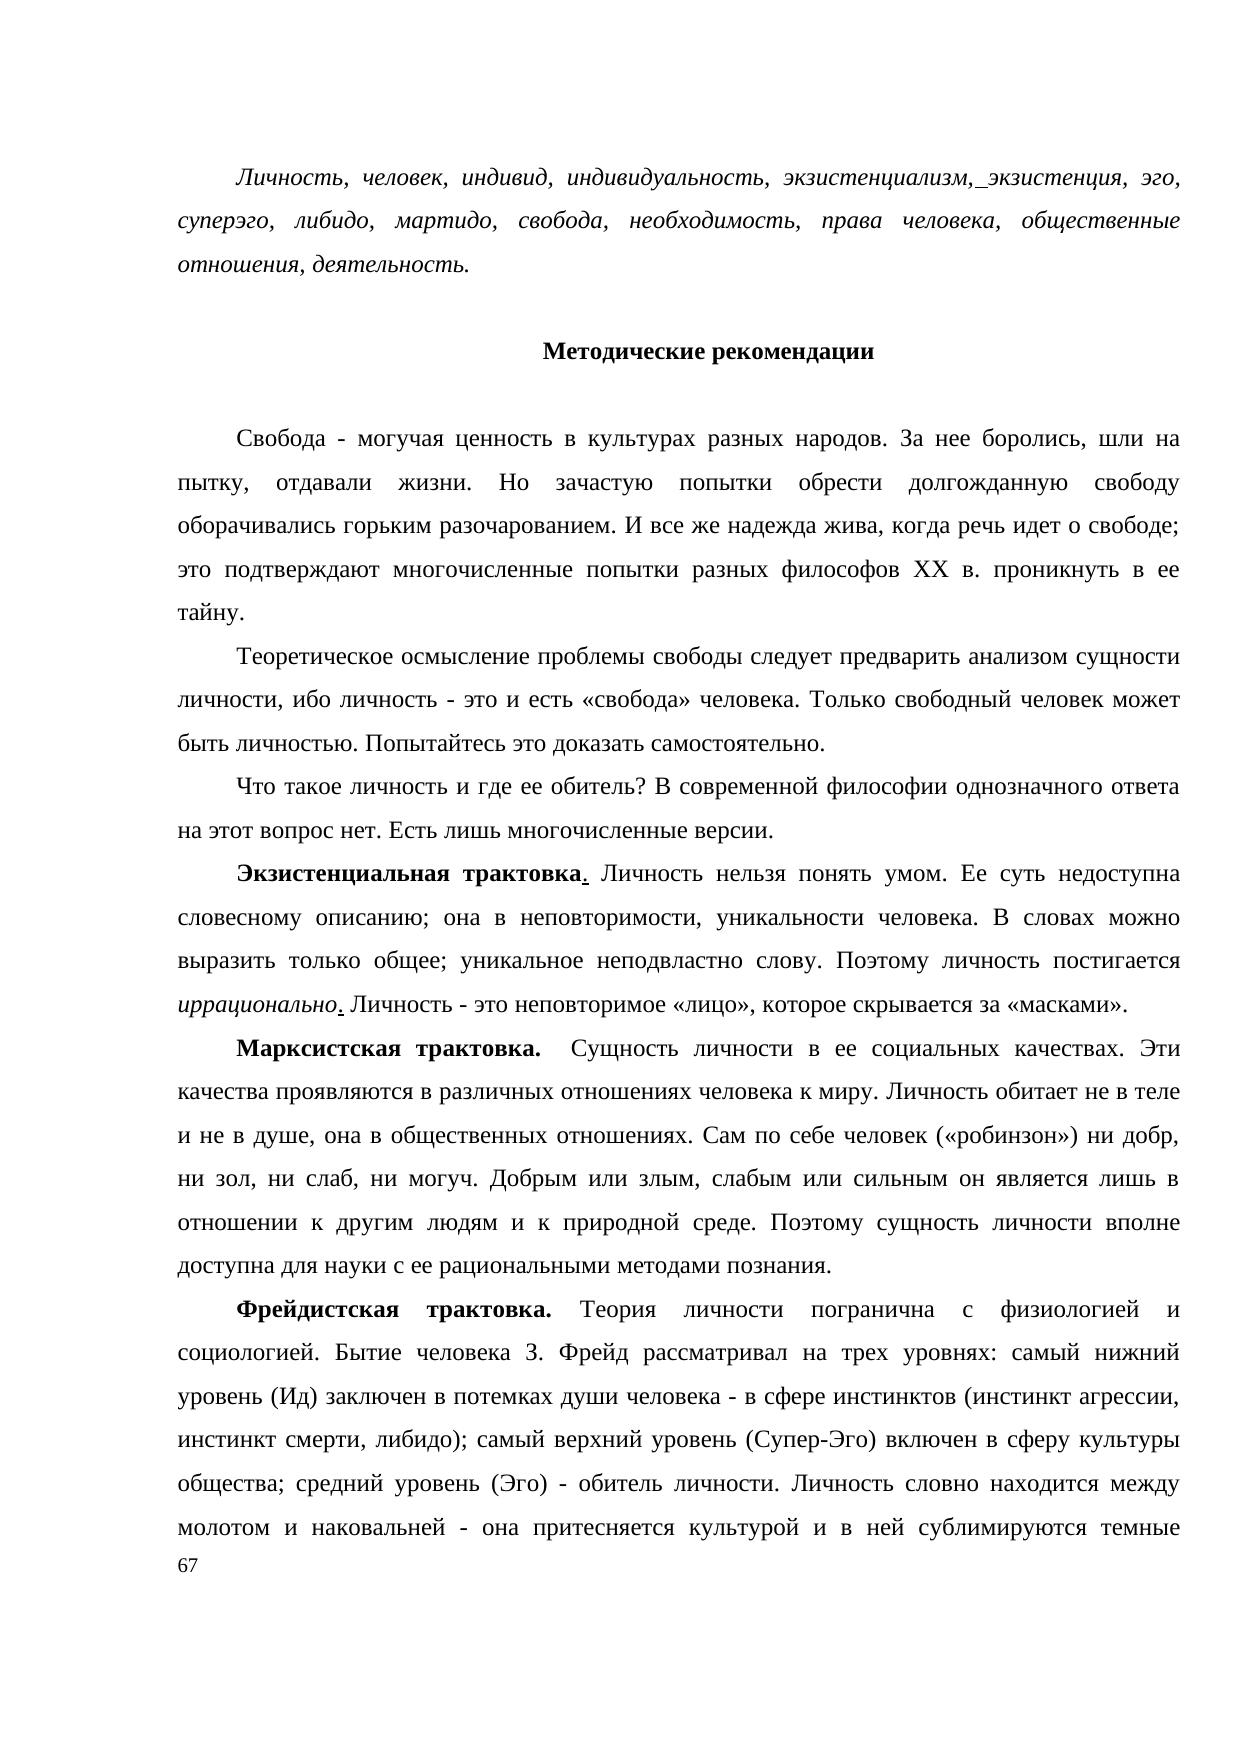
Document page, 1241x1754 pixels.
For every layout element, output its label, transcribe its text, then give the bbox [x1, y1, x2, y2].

text Свобода - могучая ценность в культурах разных народов. За нее боролись, шли на пытку, отдавали жизни. Но зачастую попытки обрести долгожданную свободу оборачивались горьким разочарованием. И все же надежда жива, когда речь идет о свободе; это подтверждают многочисленные попытки разных философов ХХ в. проникнуть в ее тайну. [177, 423, 1181, 626]
text Марксистская трактовка. Сущность личности в ее социальных качествах. Эти качества проявляются в различных отношениях человека к миру. Личность обитает не в теле и не в душе, она в общественных отношениях. Сам по себе человек («робинзон») ни добр, ни зол, ни слаб, ни могуч. Добрым или злым, слабым или сильным он является лишь в отношении к другим людям и к природной среде. Поэтому сущность личности вполне доступна для науки с ее рациональными методами познания. [177, 1032, 1181, 1279]
text Экзистенциальная трактовка. Личность нельзя понять умом. Ее суть недоступна словесному описанию; она в неповторимости, уникальности человека. В словах можно выразить только общее; уникальное неподвластно слову. Поэтому личность постигается иррационально. Личность - это неповторимое «лицо», которое скрывается за «масками». [177, 858, 1181, 1018]
subtitle Методические рекомендации [177, 336, 1181, 365]
text Что такое личность и где ее обитель? В современной философии однозначного ответа на этот вопрос нет. Есть лишь многочисленные версии. [177, 771, 1181, 844]
text Личность, человек, индивид, индивидуальность, экзистенциализм, экзистенция, эго, суперэго, либидо, мартидо, свобода, необходимость, права человека, общественные отношения, деятельность. [177, 162, 1181, 278]
text Теоретическое осмысление проблемы свободы следует предварить анализом сущности личности, ибо личность - это и есть «свобода» человека. Только свободный человек может быть личностью. Попытайтесь это доказать самостоятельно. [177, 641, 1181, 757]
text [177, 1294, 1181, 1541]
